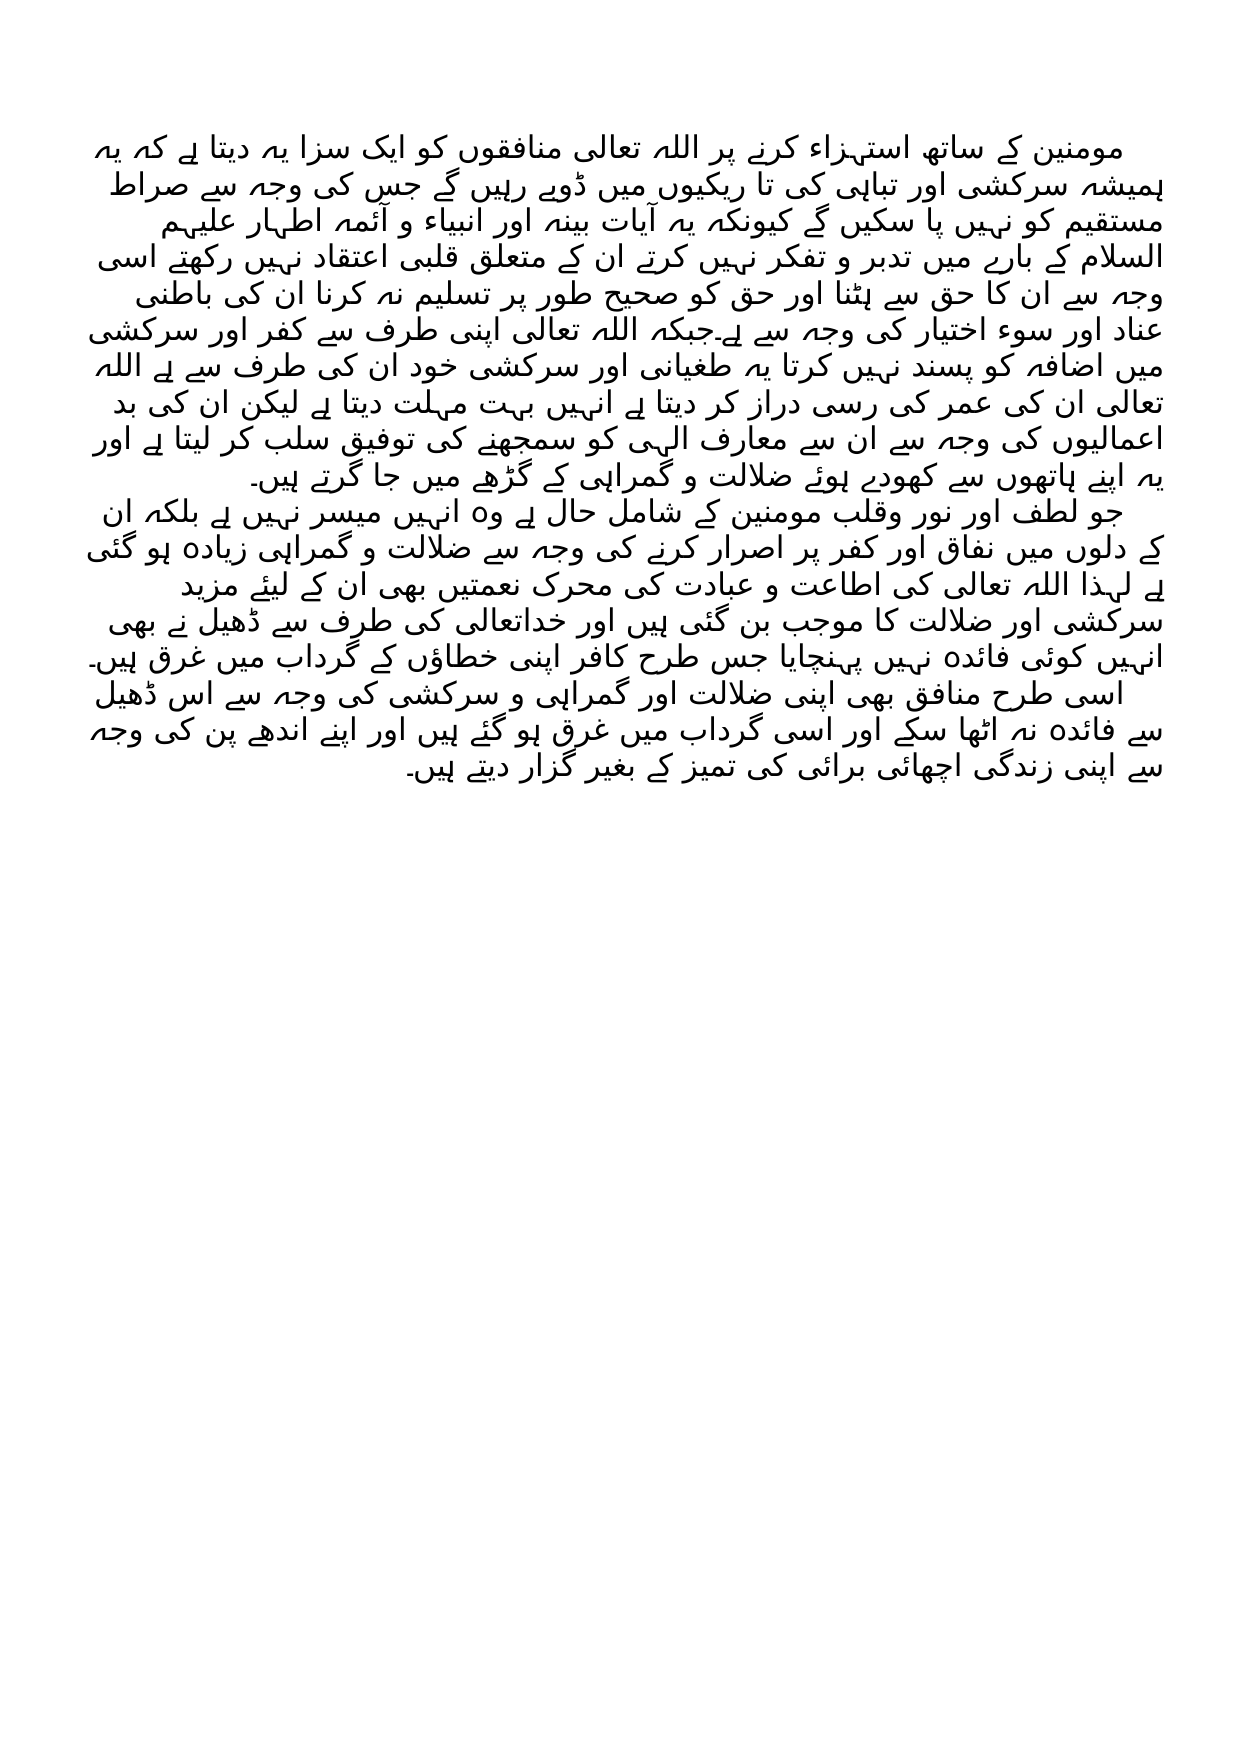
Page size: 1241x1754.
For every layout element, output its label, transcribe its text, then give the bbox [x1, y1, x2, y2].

text اسی طرح منافق بھی اپنی ضلالت اور گمراہی و سرکشی کی وجہ سے اس ڈھیل سے فائدہ نہ اٹھا سکے اور اسی گرداب میں غرق ہو گئے ہیں اور اپنے اندھے پن کی وجہ سے اپنی زندگی اچھائی برائی کی تمیز کے بغیر گزار دیتے ہیں۔ [75, 675, 1165, 784]
text جو لطف اور نور وقلب مومنین کے شامل حال ہے وہ انہیں میسر نہیں ہے بلکہ ان کے دلوں میں نفاق اور کفر پر اصرار کرنے کی وجہ سے ضلالت و گمراہی زیادہ ہو گئی ہے لہذا اللہ تعالی کی اطاعت و عبادت کی محرک نعمتیں بھی ان کے لیئے مزید سرکشی اور ضلالت کا موجب بن گئی ہیں اور خداتعالی کی طرف سے ڈھیل نے بھی انہیں کوئی فائدہ نہیں پہنچایا جس طرح کافر اپنی خطاؤں کے گرداب میں غرق ہیں۔ [75, 493, 1165, 675]
text مومنین کے ساتھ استہزاء کرنے پر اللہ تعالی منافقوں کو ایک سزا یہ دیتا ہے کہ یہ ہمیشہ سرکشی اور تباہی کی تا ریکیوں میں ڈوبے رہیں گے جس کی وجہ سے صراط مستقیم کو نہیں پا سکیں گے کیونکہ یہ آیات بینہ اور انبیاء و آئمہ اطہار علیہم السلام کے بارے میں تدبر و تفکر نہیں کرتے ان کے متعلق قلبی اعتقاد نہیں رکھتے اسی وجہ سے ان کا حق سے ہٹنا اور حق کو صحیح طور پر تسلیم نہ کرنا ان کی باطنی عناد اور سوء اختیار کی وجہ سے ہے۔جبکہ اللہ تعالی اپنی طرف سے کفر اور سرکشی میں اضافہ کو پسند نہیں کرتا یہ طغیانی اور سرکشی خود ان کی طرف سے ہے اللہ تعالی ان کی عمر کی رسی دراز کر دیتا ہے انہیں بہت مہلت دیتا ہے لیکن ان کی بد اعمالیوں کی وجہ سے ان سے معارف الہی کو سمجھنے کی توفیق سلب کر لیتا ہے اور یہ اپنے ہاتھوں سے کھودے ہوئے ضلالت و گمراہی کے گڑھے میں جا گرتے ہیں۔ [75, 130, 1165, 493]
